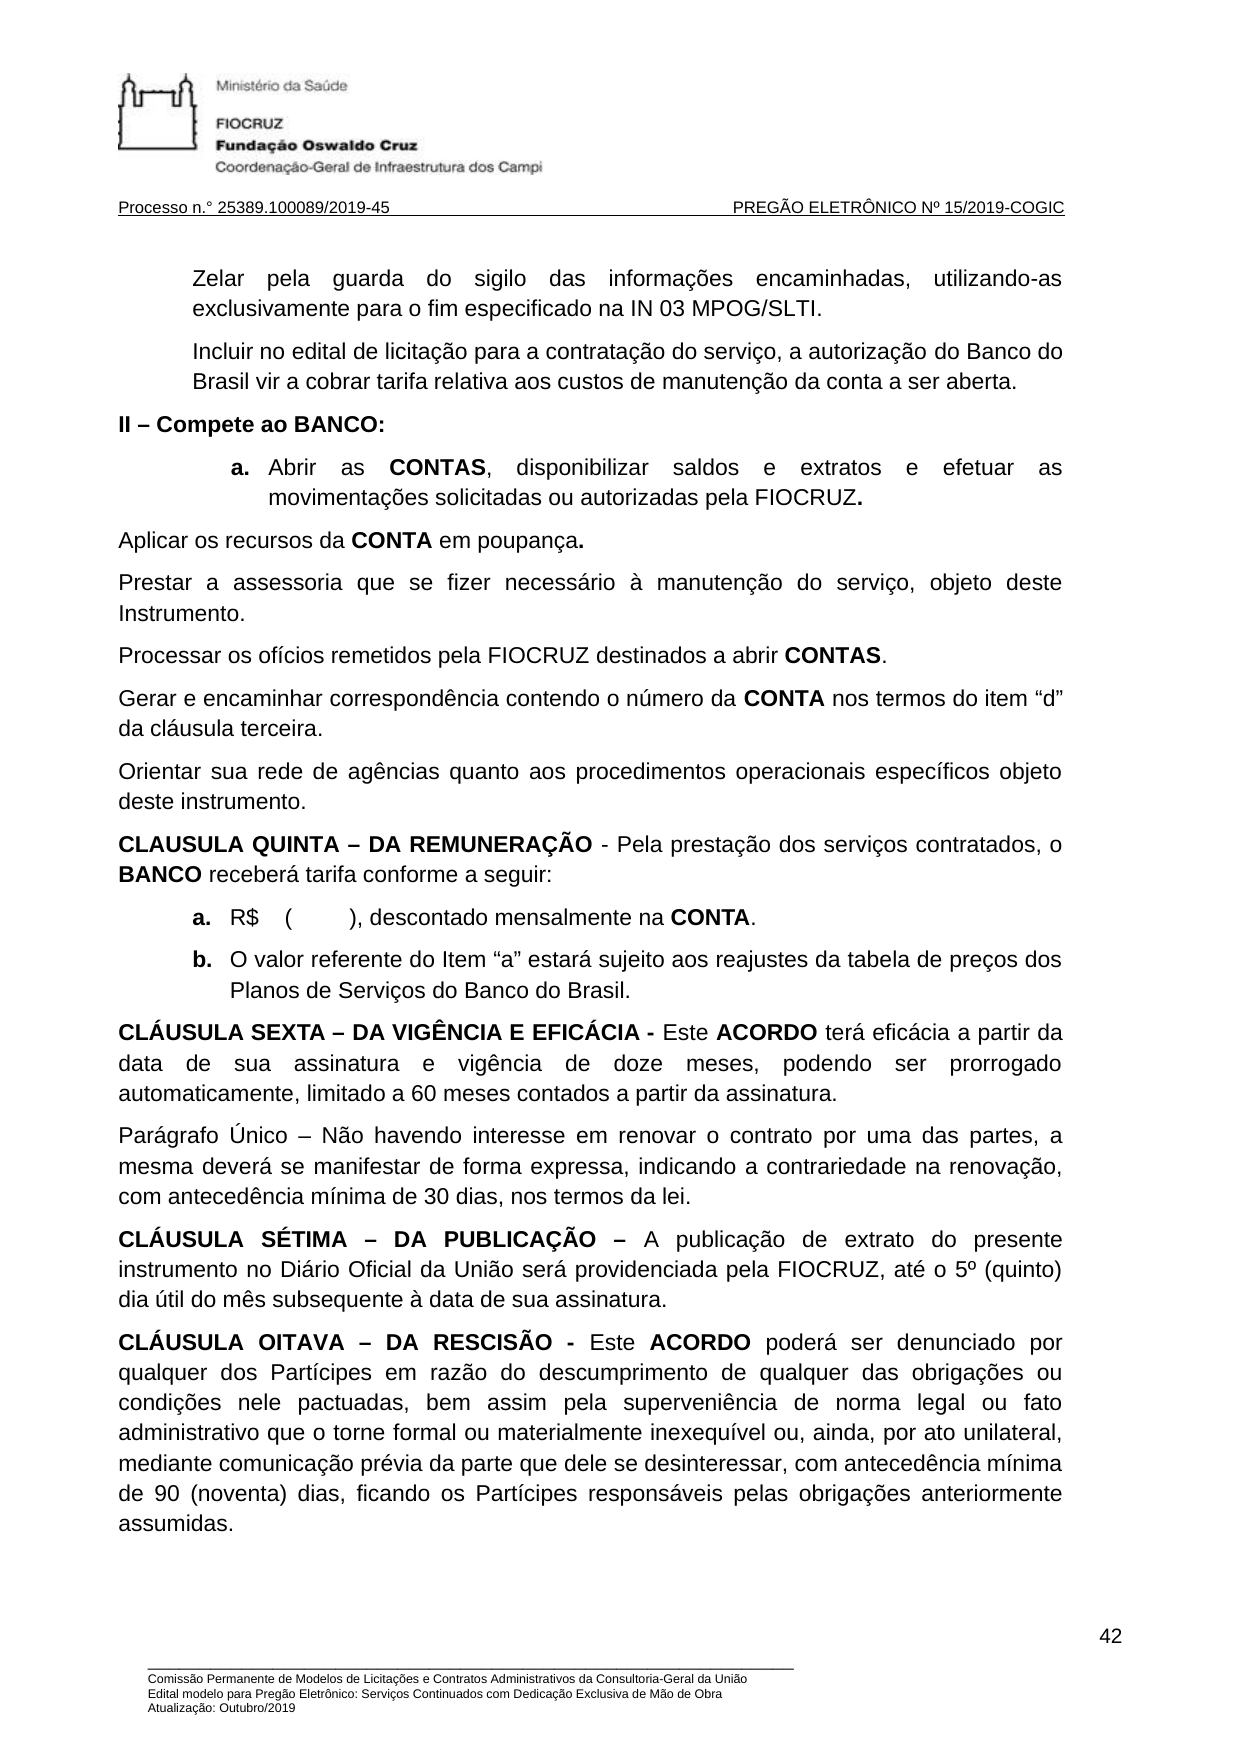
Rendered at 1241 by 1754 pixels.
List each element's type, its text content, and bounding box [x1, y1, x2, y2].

text Prestar a assessoria que se fizer necessário à manutenção do serviço, objeto deste Instrumento. [118, 569, 1063, 626]
list O valor referente do Item “a” estará sujeito aos reajustes da tabela de preços dos Planos de Serviços do Banco do Brasil. [192, 946, 1063, 1003]
picture [118, 73, 543, 175]
list Abrir as CONTAS, disponibilizar saldos e extratos e efetuar as movimentações solicitadas ou autorizadas pela FIOCRUZ. [231, 454, 1063, 510]
text Processar os ofícios remetidos pela FIOCRUZ destinados a abrir CONTAS. [118, 642, 1063, 669]
text Aplicar os recursos da CONTA em poupança. [118, 527, 1063, 553]
text CLÁUSULA SEXTA – DA VIGÊNCIA E EFICÁCIA - Este ACORDO terá eficácia a partir da data de sua assinatura e vigência de doze meses, podendo ser prorrogado automaticamente, limitado a 60 meses contados a partir da assinatura. [118, 1019, 1063, 1106]
text CLÁUSULA SÉTIMA – DA PUBLICAÇÃO – A publicação de extrato do presente instrumento no Diário Oficial da União será providenciada pela FIOCRUZ, até o 5º (quinto) dia útil do mês subsequente à data de sua assinatura. [118, 1226, 1063, 1312]
text Gerar e encaminhar correspondência contendo o número da CONTA nos termos do item “d” da cláusula terceira. [118, 685, 1063, 742]
text Parágrafo Único – Não havendo interesse em renovar o contrato por uma das partes, a mesma deverá se manifestar de forma expressa, indicando a contrariedade na renovação, com antecedência mínima de 30 dias, nos termos da lei. [118, 1122, 1063, 1209]
text CLAUSULA QUINTA – DA REMUNERAÇÃO - Pela prestação dos serviços contratados, o BANCO receberá tarifa conforme a seguir: [118, 831, 1063, 887]
text Zelar pela guarda do sigilo das informações encaminhadas, utilizando-as exclusivamente para o fim especificado na IN 03 MPOG/SLTI. [192, 265, 1063, 322]
text II – Compete ao BANCO: [118, 411, 1063, 437]
list R$ ( ), descontado mensalmente na CONTA. [192, 904, 1063, 930]
text Orientar sua rede de agências quanto aos procedimentos operacionais específicos objeto deste instrumento. [118, 758, 1063, 814]
text CLÁUSULA OITAVA – DA RESCISÃO - Este ACORDO poderá ser denunciado por qualquer dos Partícipes em razão do descumprimento de qualquer das obrigações ou condições nele pactuadas, bem assim pela superveniência de norma legal ou fato administrativo que o torne formal ou materialmente inexequível ou, ainda, por ato unilateral, mediante comunicação prévia da parte que dele se desinteressar, com antecedência mínima de 90 (noventa) dias, ficando os Partícipes responsáveis pelas obrigações anteriormente assumidas. [118, 1329, 1063, 1536]
text Incluir no edital de licitação para a contratação do serviço, a autorização do Banco do Brasil vir a cobrar tarifa relativa aos custos de manutenção da conta a ser aberta. [192, 338, 1063, 395]
